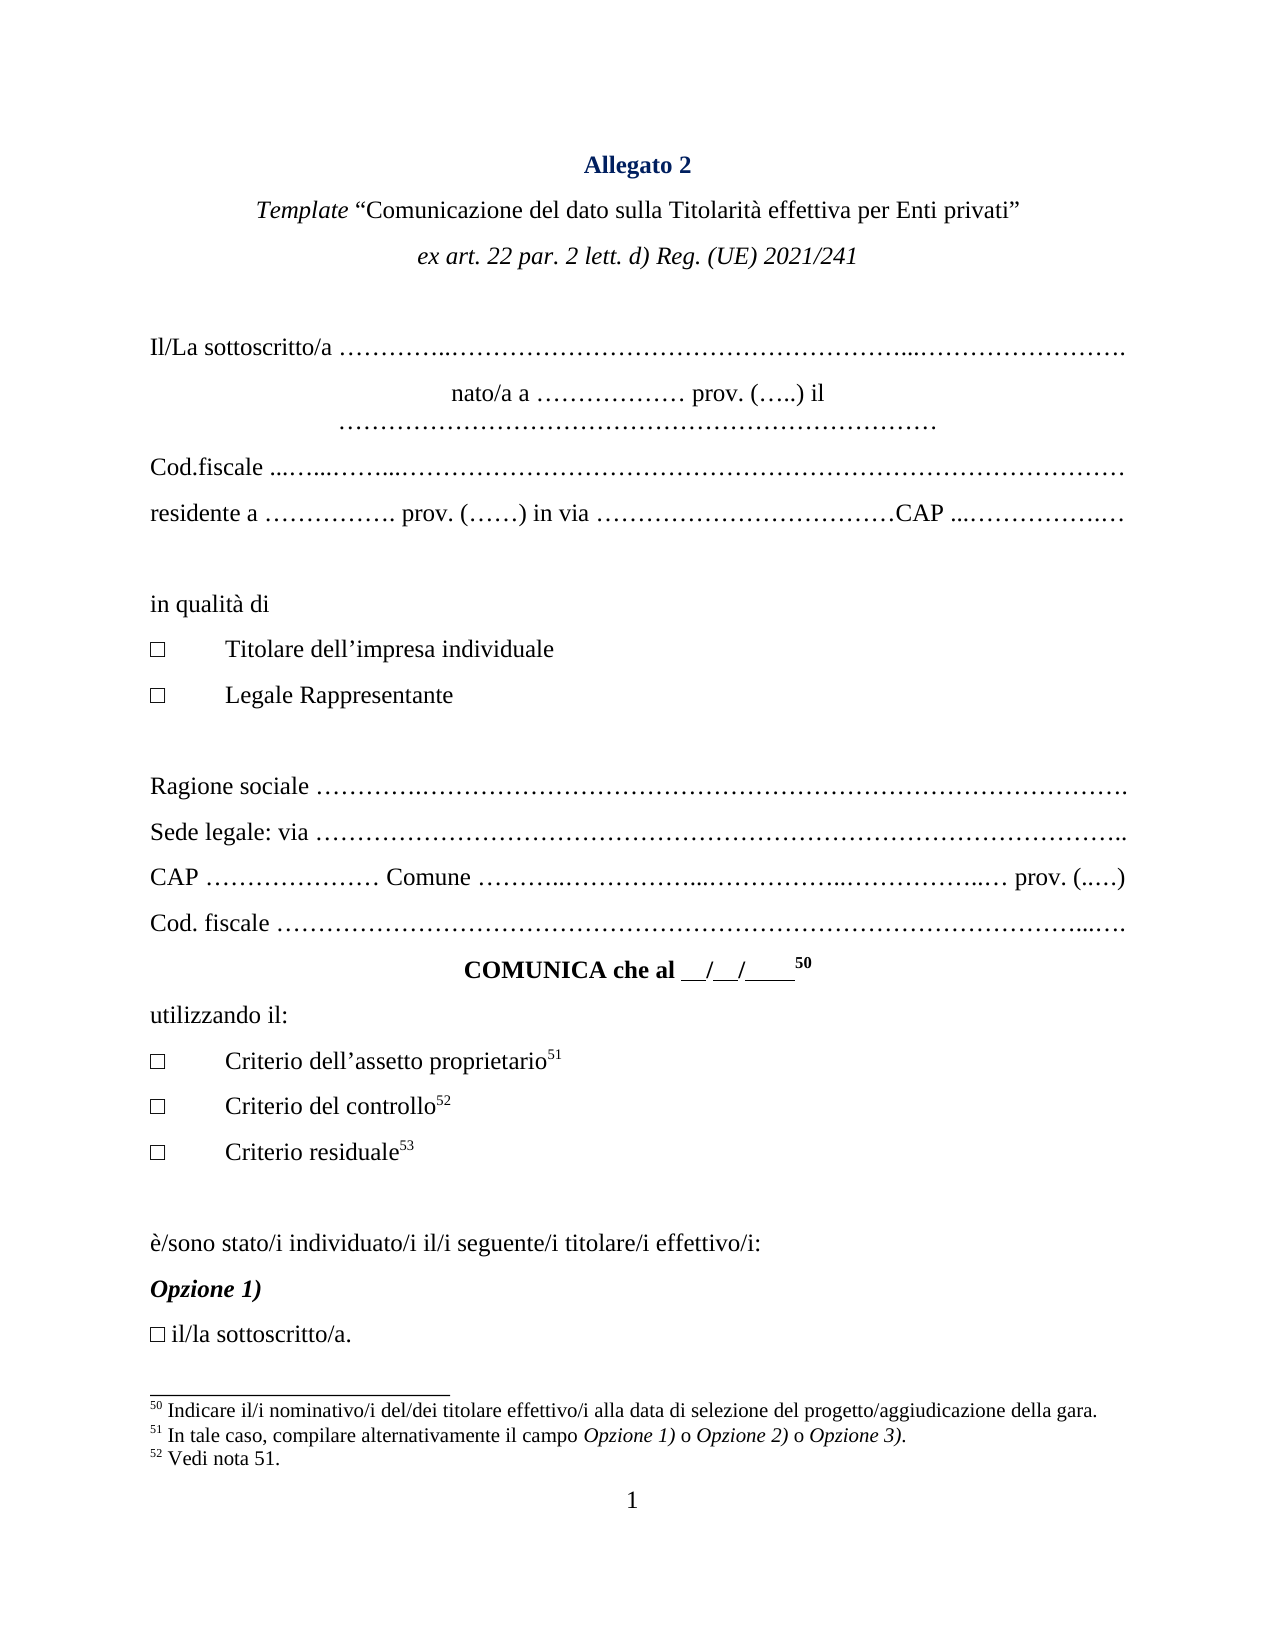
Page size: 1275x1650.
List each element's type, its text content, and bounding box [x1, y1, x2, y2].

list il/la sottoscritto/a. [150, 1319, 1137, 1348]
list Criterio dell’assetto proprietario51 [150, 1046, 1137, 1075]
subtitle Allegato 2 [148, 150, 1127, 179]
text Il/La sottoscritto/a …………..………………………………………………...……………………. [148, 332, 1127, 361]
text utilizzando il: [150, 1000, 1137, 1029]
list Criterio del controllo52 [150, 1091, 1137, 1120]
text Cod. fiscale ……………………………………………………………………………………...…. [150, 908, 1137, 937]
text nato/a a ……………… prov. (…..) il ……………………………………………………………… [148, 378, 1127, 435]
list Legale Rappresentante [150, 680, 1137, 709]
text è/sono stato/i individuato/i il/i seguente/i titolare/i effettivo/i: [150, 1228, 1137, 1257]
text in qualità di [150, 589, 1137, 617]
text Sede legale: via …………………………………………………………………………………….. [150, 817, 1137, 845]
text Ragione sociale ………….…………………………………………………………………………. [150, 771, 1137, 800]
list Criterio residuale53 [150, 1137, 1137, 1166]
text CAP ………………… Comune ………..……………...……………..……………..… prov. (. ) [150, 862, 1137, 891]
text Cod.fiscale ...…...……...…………………………………………………………………………… [148, 452, 1127, 481]
text residente a ……………. prov. (……) in via ………………………………CAP ...…………….… [148, 498, 1127, 526]
text 51 In tale caso, compilare alternativamente il campo Opzione 1) o Opzione 2) o Opzione 3). [150, 1422, 1137, 1447]
list Titolare dell’impresa individuale [150, 634, 1137, 663]
text ex art. 22 par. 2 lett. d) Reg. (UE) 2021/241 [139, 241, 1136, 270]
text 50 Indicare il/i nominativo/i del/dei titolare effettivo/i alla data di selezione del progetto/aggiudicazione della gara. [150, 1398, 1137, 1422]
subtitle Opzione 1) [150, 1274, 1137, 1302]
text 52 Vedi nota 51. [150, 1447, 1137, 1471]
text Template “Comunicazione del dato sulla Titolarità effettiva per Enti privati” [148, 195, 1127, 224]
subtitle COMUNICA che al / / 50 [139, 953, 1136, 983]
